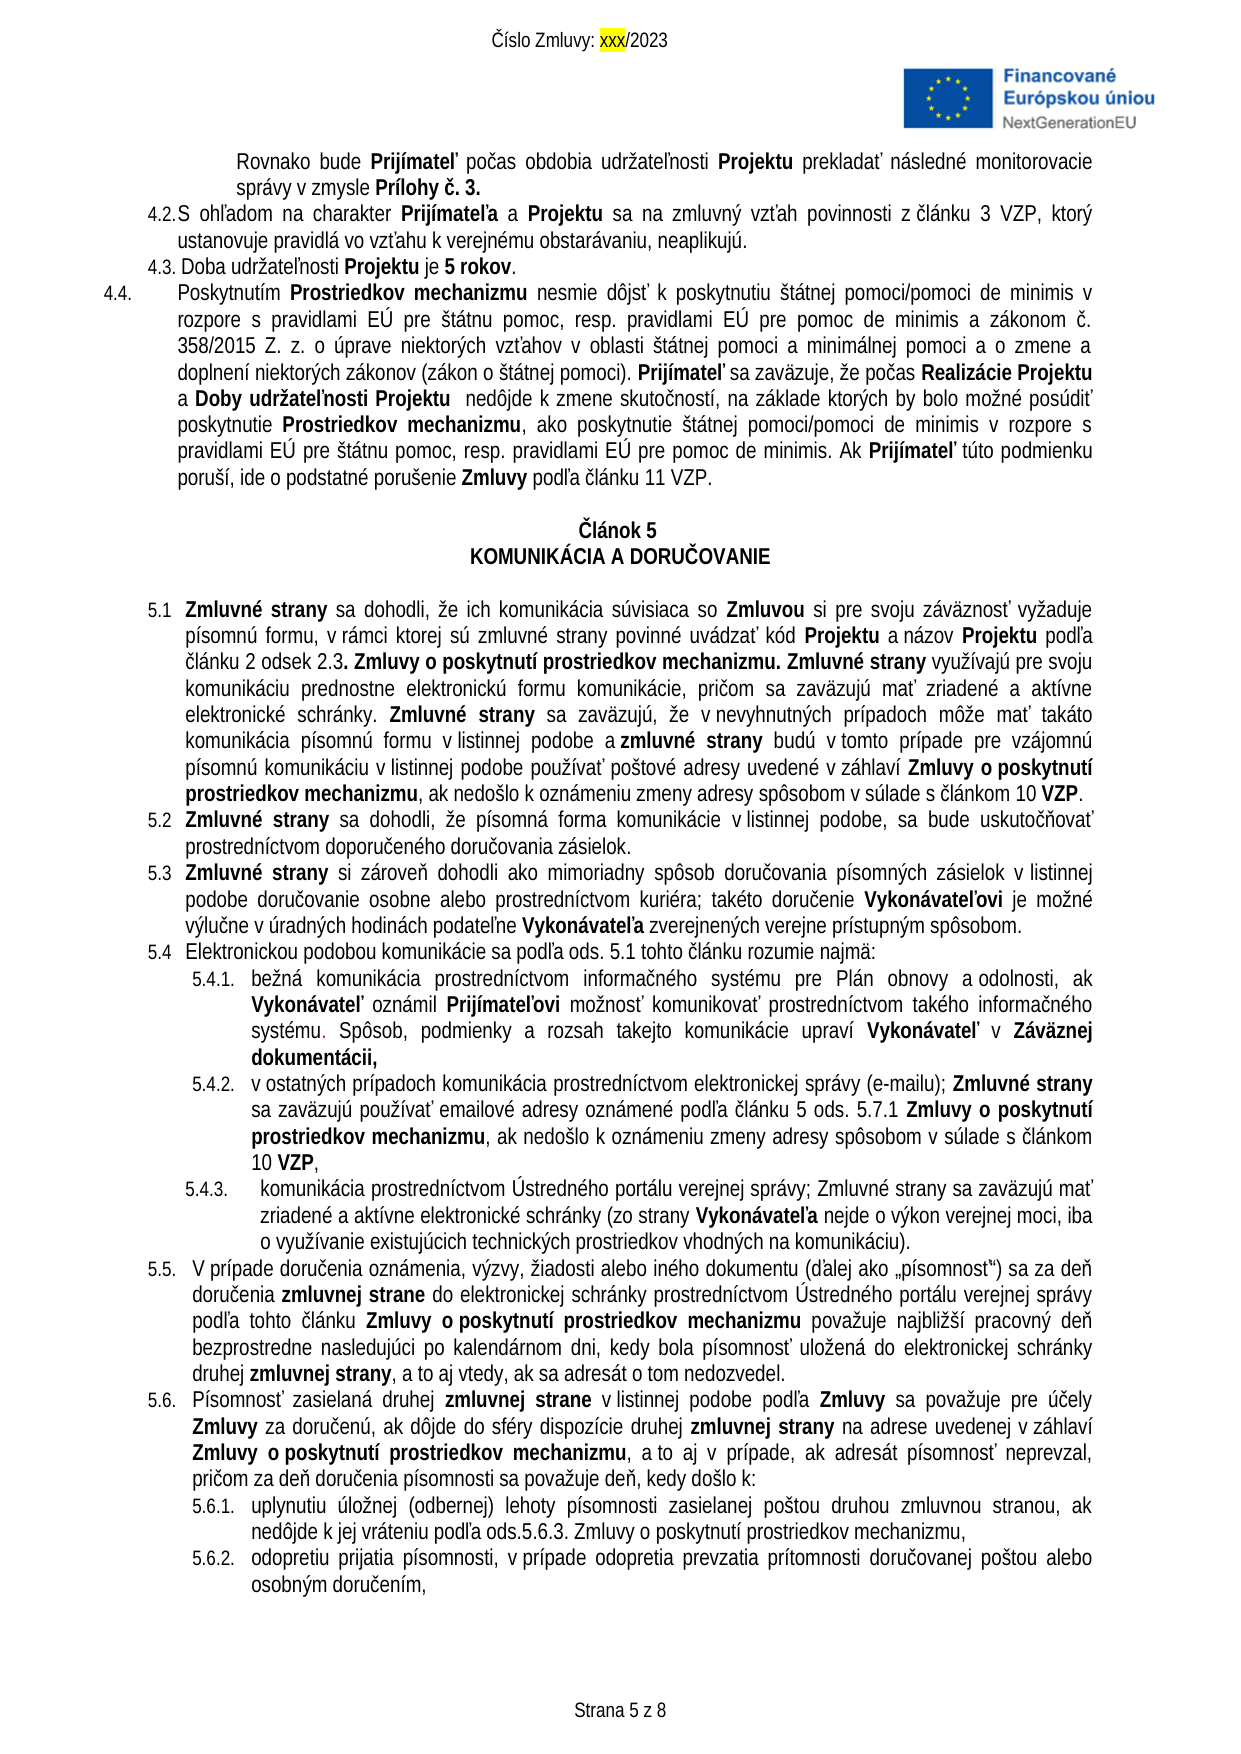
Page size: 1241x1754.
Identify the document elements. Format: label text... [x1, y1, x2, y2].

list uplynutiu úložnej (odbernej) lehoty písomnosti zasielanej poštou druhou zmluvnou stranou, ak nedôjde k jej vráteniu podľa ods.5.6.3. Zmluvy o poskytnutí prostriedkov mechanizmu, [192, 1492, 1093, 1544]
list Zmluvné strany si zároveň dohodli ako mimoriadny spôsob doručovania písomných zásielok v listinnej podobe doručovanie osobne alebo prostredníctvom kuriéra; takéto doručenie Vykonávateľovi je možné výlučne v úradných hodinách podateľne Vykonávateľa zverejnených verejne prístupným spôsobom. [148, 859, 1093, 938]
list komunikácia prostredníctvom Ústredného portálu verejnej správy; Zmluvné strany sa zaväzujú mať zriadené a aktívne elektronické schránky (zo strany Vykonávateľa nejde o výkon verejnej moci, iba o využívanie existujúcich technických prostriedkov vhodných na komunikáciu). [185, 1175, 1093, 1254]
list Zmluvné strany sa dohodli, že písomná forma komunikácie v listinnej podobe, sa bude uskutočňovať prostredníctvom doporučeného doručovania zásielok. [148, 806, 1093, 859]
list Elektronickou podobou komunikácie sa podľa ods. 5.1 tohto článku rozumie najmä: [148, 938, 1093, 964]
text KOMUNIKÁCIA A DORUČOVANIE [148, 543, 1093, 569]
list V prípade doručenia oznámenia, výzvy, žiadosti alebo iného dokumentu (ďalej ako „písomnosť“) sa za deň doručenia zmluvnej strane do elektronickej schránky prostredníctvom Ústredného portálu verejnej správy podľa tohto článku Zmluvy o poskytnutí prostriedkov mechanizmu považuje najbližší pracovný deň bezprostredne nasledujúci po kalendárnom dni, kedy bola písomnosť uložená do elektronickej schránky druhej zmluvnej strany, a to aj vtedy, ak sa adresát o tom nedozvedel. [148, 1254, 1093, 1386]
list odopretiu prijatia písomnosti, v prípade odopretia prevzatia prítomnosti doručovanej poštou alebo osobným doručením, [192, 1544, 1093, 1597]
text 4.4. Poskytnutím Prostriedkov mechanizmu nesmie dôjsť k poskytnutiu štátnej pomoci/pomoci de minimis v rozpore s pravidlami EÚ pre štátnu pomoc, resp. pravidlami EÚ pre pomoc de minimis a zákonom č. 358/2015 Z. z. o úprave niektorých vzťahov v oblasti štátnej pomoci a minimálnej pomoci a o zmene a doplnení niektorých zákonov (zákon o štátnej pomoci). Prijímateľ sa zaväzuje, že počas Realizácie Projektu a Doby udržateľnosti Projektu nedôjde k zmene skutočností, na základe ktorých by bolo možné posúdiť poskytnutie Prostriedkov mechanizmu, ako poskytnutie štátnej pomoci/pomoci de minimis v rozpore s pravidlami EÚ pre štátnu pomoc, resp. pravidlami EÚ pre pomoc de minimis. Ak Prijímateľ túto podmienku poruší, ide o podstatné porušenie Zmluvy podľa článku 11 VZP. [103, 279, 1093, 490]
text 4.3. Doba udržateľnosti Projektu je 5 rokov. [148, 253, 1093, 279]
picture [897, 59, 1202, 136]
text Článok 5 [148, 517, 1093, 543]
text 4.2. S ohľadom na charakter Prijímateľa a Projektu sa na zmluvný vzťah povinnosti z článku 3 VZP, ktorý ustanovuje pravidlá vo vzťahu k verejnému obstarávaniu, neaplikujú. [148, 200, 1093, 253]
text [177, 148, 1093, 200]
list bežná komunikácia prostredníctvom informačného systému pre Plán obnovy a odolnosti, ak Vykonávateľ oznámil Prijímateľovi možnosť komunikovať prostredníctvom takého informačného systému. Spôsob, podmienky a rozsah takejto komunikácie upraví Vykonávateľ v Záväznej dokumentácii, [192, 964, 1093, 1070]
list v ostatných prípadoch komunikácia prostredníctvom elektronickej správy (e-mailu); Zmluvné strany sa zaväzujú používať emailové adresy oznámené podľa článku 5 ods. 5.7.1 Zmluvy o poskytnutí prostriedkov mechanizmu, ak nedošlo k oznámeniu zmeny adresy spôsobom v súlade s článkom 10 VZP, [192, 1070, 1093, 1175]
list Zmluvné strany sa dohodli, že ich komunikácia súvisiaca so Zmluvou si pre svoju záväznosť vyžaduje písomnú formu, v rámci ktorej sú zmluvné strany povinné uvádzať kód Projektu a názov Projektu podľa článku 2 odsek 2.3. Zmluvy o poskytnutí prostriedkov mechanizmu. Zmluvné strany využívajú pre svoju komunikáciu prednostne elektronickú formu komunikácie, pričom sa zaväzujú mať zriadené a aktívne elektronické schránky. Zmluvné strany sa zaväzujú, že v nevyhnutných prípadoch môže mať takáto komunikácia písomnú formu v listinnej podobe a zmluvné strany budú v tomto prípade pre vzájomnú písomnú komunikáciu v listinnej podobe používať poštové adresy uvedené v záhlaví Zmluvy o poskytnutí prostriedkov mechanizmu, ak nedošlo k oznámeniu zmeny adresy spôsobom v súlade s článkom 10 VZP. [148, 596, 1093, 806]
list Písomnosť zasielaná druhej zmluvnej strane v listinnej podobe podľa Zmluvy sa považuje pre účely Zmluvy za doručenú, ak dôjde do sféry dispozície druhej zmluvnej strany na adrese uvedenej v záhlaví Zmluvy o poskytnutí prostriedkov mechanizmu, a to aj v prípade, ak adresát písomnosť neprevzal, pričom za deň doručenia písomnosti sa považuje deň, kedy došlo k: [148, 1386, 1093, 1492]
